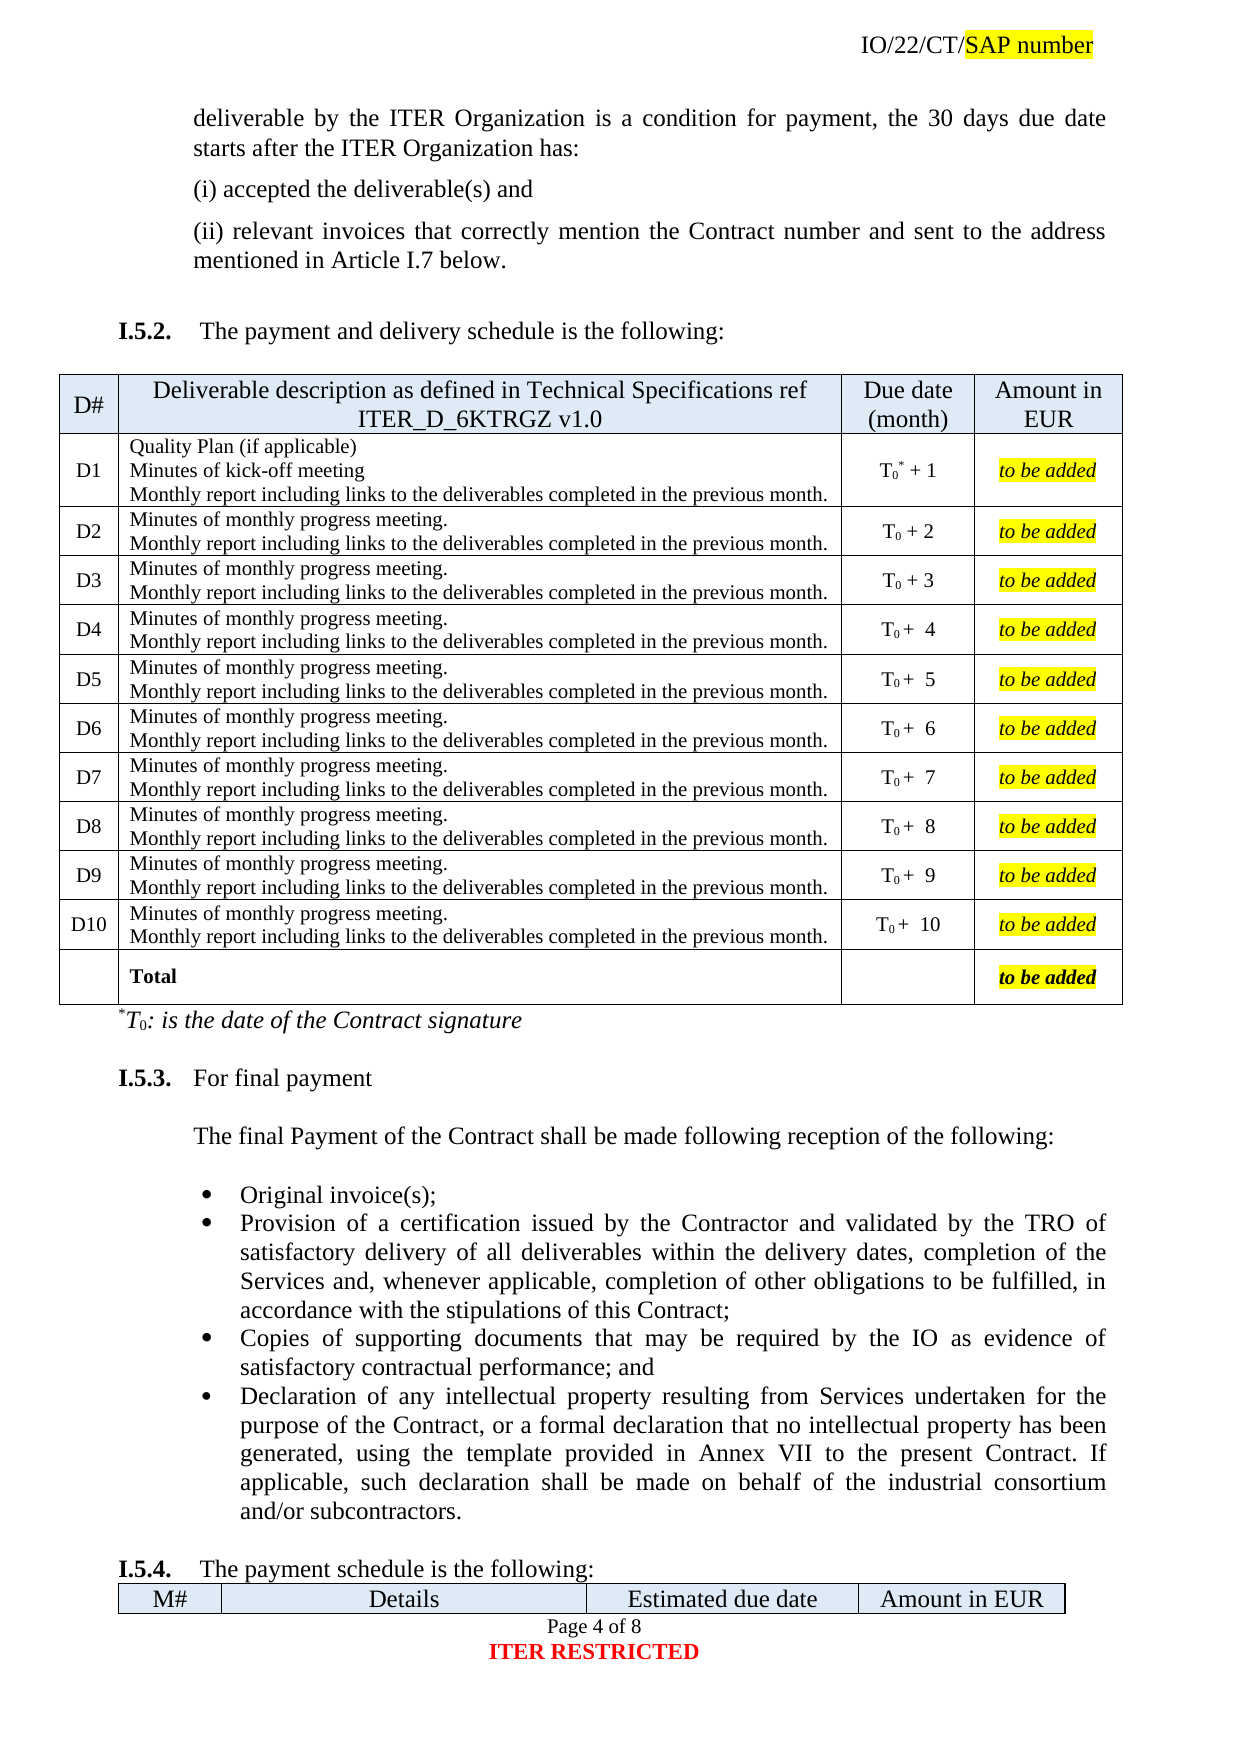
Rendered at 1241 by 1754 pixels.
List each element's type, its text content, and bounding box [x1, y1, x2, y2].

table_cell T0 + 5 [842, 655, 974, 703]
table_cell Minutes of monthly progress meeting. Monthly report including links to the deliverables completed in the previous month. [119, 900, 841, 948]
table_cell T0 + 6 [842, 704, 974, 752]
table_cell D1 [60, 434, 118, 506]
table_cell Minutes of monthly progress meeting. Monthly report including links to the deliverables completed in the previous month. [119, 507, 841, 555]
table_cell T0* + 1 [842, 434, 974, 506]
table_cell D8 [60, 802, 118, 850]
table_header Deliverable description as defined in Technical Specifications ref ITER_D_6KTRGZ v1.0 [119, 375, 841, 433]
text (i) accepted the deliverable(s) and [118, 174, 1107, 203]
text I.5.4. The payment schedule is the following: [118, 1554, 1107, 1583]
table_cell to be added [975, 655, 1122, 703]
table_cell Minutes of monthly progress meeting. Monthly report including links to the deliverables completed in the previous month. [119, 802, 841, 850]
text *T0: is the date of the Contract signature [118, 1005, 1107, 1034]
table_header Details [222, 1584, 586, 1613]
table_cell Quality Plan (if applicable) Minutes of kick-off meeting Monthly report including links to the deliverables completed in the previous month. [119, 434, 841, 506]
table_cell to be added [975, 900, 1122, 948]
table_cell Minutes of monthly progress meeting. Monthly report including links to the deliverables completed in the previous month. [119, 605, 841, 653]
table_cell Minutes of monthly progress meeting. Monthly report including links to the deliverables completed in the previous month. [119, 556, 841, 604]
list Declaration of any intellectual property resulting from Services undertaken for the purpose of the Contract, or a formal declaration that no intellectual property has been generated, using the template provided in Annex VII to the present Contract. If applicable, such declaration shall be made on behalf of the industrial consortium and/or subcontractors. [202, 1381, 1107, 1525]
table_cell to be added [975, 802, 1122, 850]
table_cell to be added [975, 704, 1122, 752]
text (ii) relevant invoices that correctly mention the Contract number and sent to the address mentioned in Article I.7 below. [193, 216, 1107, 274]
table_cell D10 [60, 900, 118, 948]
table_cell Minutes of monthly progress meeting. Monthly report including links to the deliverables completed in the previous month. [119, 655, 841, 703]
table_cell D6 [60, 704, 118, 752]
table_cell [60, 950, 118, 1004]
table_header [587, 1584, 858, 1613]
table_cell T0 + 8 [842, 802, 974, 850]
list Copies of supporting documents that may be required by the IO as evidence of satisfactory contractual performance; and [202, 1323, 1107, 1381]
table_header M# [119, 1584, 221, 1613]
table_cell to be added [975, 605, 1122, 653]
text The final Payment of the Contract shall be made following reception of the following: [193, 1121, 1107, 1151]
table_cell to be added [975, 434, 1122, 506]
table_cell T0 + 4 [842, 605, 974, 653]
table_cell D5 [60, 655, 118, 703]
table_cell to be added [975, 950, 1122, 1004]
table_cell to be added [975, 507, 1122, 555]
table_cell Total [119, 950, 841, 1004]
text I.5.3. For final payment [118, 1063, 1107, 1092]
table_header Due date (month) [842, 375, 974, 433]
table_cell T0 + 2 [842, 507, 974, 555]
table_cell D7 [60, 753, 118, 801]
table_cell D3 [60, 556, 118, 604]
table_header D# [60, 375, 118, 433]
table_cell T0 + 9 [842, 851, 974, 899]
list Original invoice(s); [202, 1180, 1107, 1208]
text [193, 103, 1107, 162]
table_cell [842, 950, 974, 1004]
table_cell T0 + 3 [842, 556, 974, 604]
table_header Amount in EUR [975, 375, 1122, 433]
table_cell Minutes of monthly progress meeting. Monthly report including links to the deliverables completed in the previous month. [119, 753, 841, 801]
table_cell Minutes of monthly progress meeting. Monthly report including links to the deliverables completed in the previous month. [119, 704, 841, 752]
table_cell D2 [60, 507, 118, 555]
text I.5.2. The payment and delivery schedule is the following: [118, 316, 1107, 345]
list Provision of a certification issued by the Contractor and validated by the TRO of satisfactory delivery of all deliverables within the delivery dates, completion of the Services and, whenever applicable, completion of other obligations to be fulfilled, in accordance with the stipulations of this Contract; [202, 1208, 1107, 1323]
table_cell T0 + 7 [842, 753, 974, 801]
table_header Amount in EUR [859, 1584, 1064, 1613]
table_cell T0 + 10 [842, 900, 974, 948]
table_cell to be added [975, 753, 1122, 801]
table_cell to be added [975, 556, 1122, 604]
table_cell D4 [60, 605, 118, 653]
table_cell to be added [975, 851, 1122, 899]
table_cell D9 [60, 851, 118, 899]
table_cell Minutes of monthly progress meeting. Monthly report including links to the deliverables completed in the previous month. [119, 851, 841, 899]
